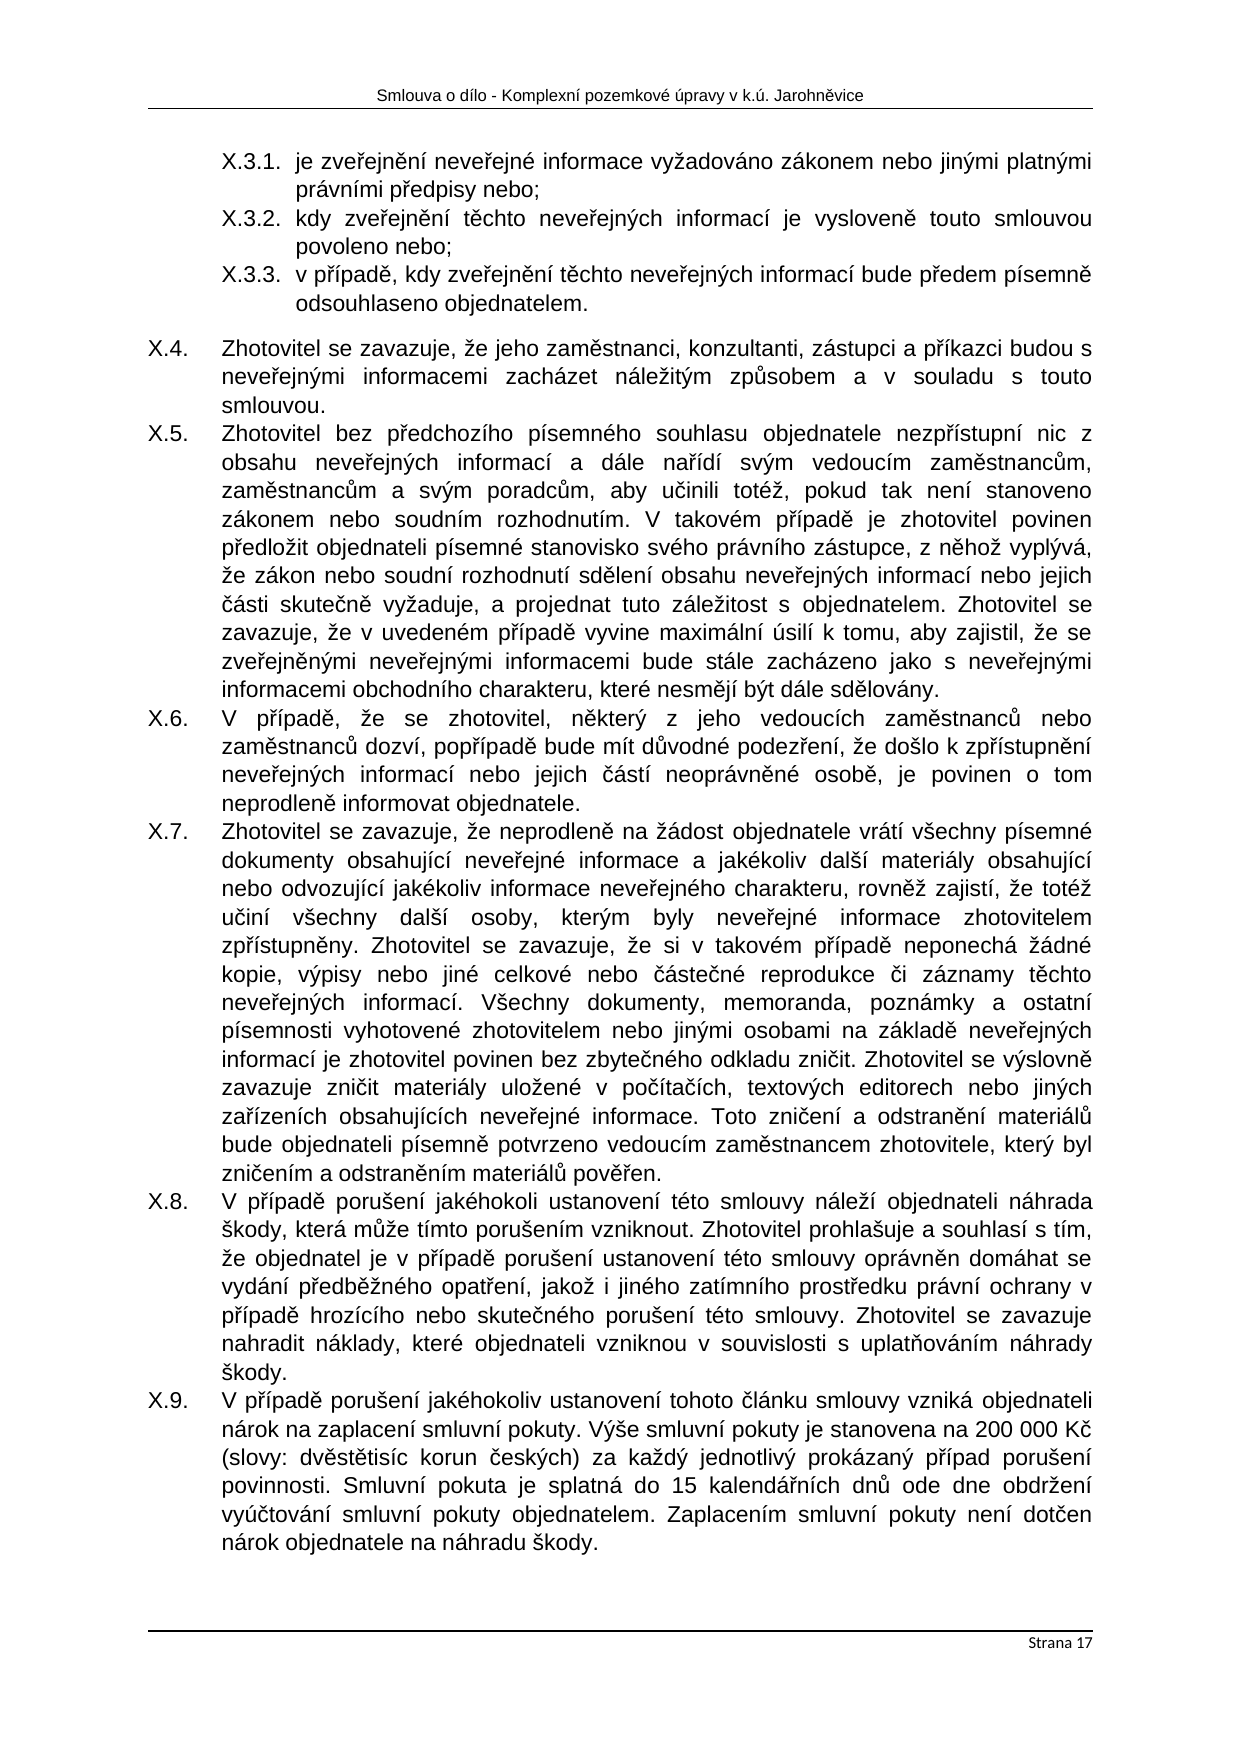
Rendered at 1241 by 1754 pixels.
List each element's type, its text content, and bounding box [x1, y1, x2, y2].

list Zhotovitel se zavazuje, že neprodleně na žádost objednatele vrátí všechny písemné dokumenty obsahující neveřejné informace a jakékoliv další materiály obsahující nebo odvozující jakékoliv informace neveřejného charakteru, rovněž zajistí, že totéž učiní všechny další osoby, kterým byly neveřejné informace zhotovitelem zpřístupněny. Zhotovitel se zavazuje, že si v takovém případě neponechá žádné kopie, výpisy nebo jiné celkové nebo částečné reprodukce či záznamy těchto neveřejných informací. Všechny dokumenty, memoranda, poznámky a ostatní písemnosti vyhotovené zhotovitelem nebo jinými osobami na základě neveřejných informací je zhotovitel povinen bez zbytečného odkladu zničit. Zhotovitel se výslovně zavazuje zničit materiály uložené v počítačích, textových editorech nebo jiných zařízeních obsahujících neveřejné informace. Toto zničení a odstranění materiálů bude objednateli písemně potvrzeno vedoucím zaměstnancem zhotovitele, který byl zničením a odstraněním materiálů pověřen. [148, 818, 1093, 1186]
text je zveřejnění neveřejné informace vyžadováno zákonem nebo jinými platnými právními předpisy nebo; [221, 148, 1093, 202]
list V případě, že se zhotovitel, některý z jeho vedoucích zaměstnanců nebo zaměstnanců dozví, popřípadě bude mít důvodné podezření, že došlo k zpřístupnění neveřejných informací nebo jejich částí neoprávněné osobě, je povinen o tom neprodleně informovat objednatele. [148, 704, 1093, 816]
text kdy zveřejnění těchto neveřejných informací je vysloveně touto smlouvou povoleno nebo; [221, 204, 1093, 259]
list Zhotovitel bez předchozího písemného souhlasu objednatele nezpřístupní nic z obsahu neveřejných informací a dále nařídí svým vedoucím zaměstnancům, zaměstnancům a svým poradcům, aby učinili totéž, pokud tak není stanoveno zákonem nebo soudním rozhodnutím. V takovém případě je zhotovitel povinen předložit objednateli písemné stanovisko svého právního zástupce, z něhož vyplývá, že zákon nebo soudní rozhodnutí sdělení obsahu neveřejných informací nebo jejich části skutečně vyžaduje, a projednat tuto záležitost s objednatelem. Zhotovitel se zavazuje, že v uvedeném případě vyvine maximální úsilí k tomu, aby zajistil, že se zveřejněnými neveřejnými informacemi bude stále zacházeno jako s neveřejnými informacemi obchodního charakteru, které nesmějí být dále sdělovány. [148, 420, 1093, 702]
list V případě porušení jakéhokoli ustanovení této smlouvy náleží objednateli náhrada škody, která může tímto porušením vzniknout. Zhotovitel prohlašuje a souhlasí s tím, že objednatel je v případě porušení ustanovení této smlouvy oprávněn domáhat se vydání předběžného opatření, jakož i jiného zatímního prostředku právní ochrany v případě hrozícího nebo skutečného porušení této smlouvy. Zhotovitel se zavazuje nahradit náklady, které objednateli vzniknou v souvislosti s uplatňováním náhrady škody. [148, 1188, 1093, 1385]
list Zhotovitel se zavazuje, že jeho zaměstnanci, konzultanti, zástupci a příkazci budou s neveřejnými informacemi zacházet náležitým způsobem a v souladu s touto smlouvou. [148, 335, 1093, 418]
list V případě porušení jakéhokoliv ustanovení tohoto článku smlouvy vzniká objednateli nárok na zaplacení smluvní pokuty. Výše smluvní pokuty je stanovena na 200 000 Kč (slovy: dvěstětisíc korun českých) za každý jednotlivý prokázaný případ porušení povinnosti. Smluvní pokuta je splatná do 15 kalendářních dnů ode dne obdržení vyúčtování smluvní pokuty objednatelem. Zaplacením smluvní pokuty není dotčen nárok objednatele na náhradu škody. [148, 1387, 1093, 1556]
text v případě, kdy zveřejnění těchto neveřejných informací bude předem písemně odsouhlaseno objednatelem. [221, 261, 1093, 316]
